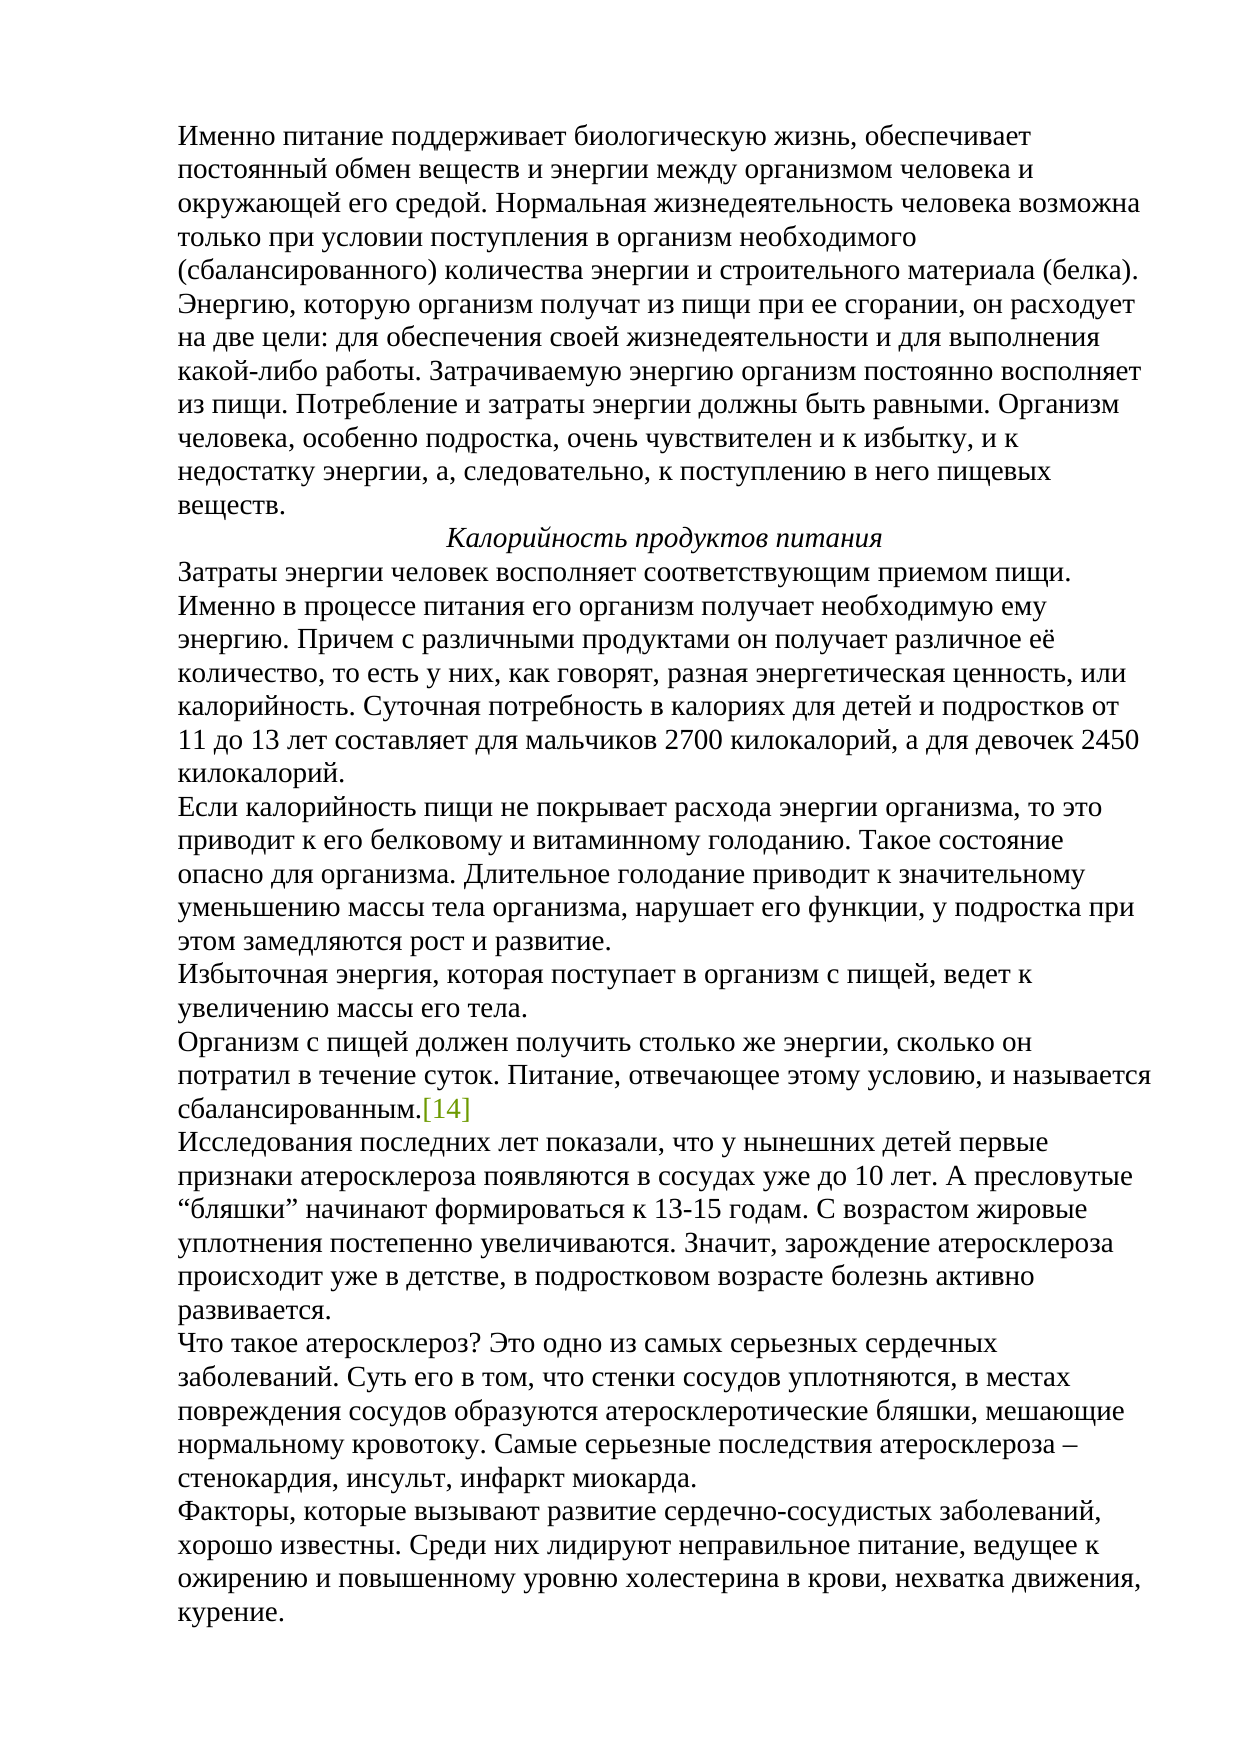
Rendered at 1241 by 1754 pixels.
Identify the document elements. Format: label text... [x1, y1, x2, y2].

text Если калорийность пищи не покрывает расхода энергии организма, то это приводит к его белковому и витаминному голоданию. Такое состояние опасно для организма. Длительное голодание приводит к значительному уменьшению массы тела организма, нарушает его функции, у подростка при этом замедляются рост и развитие. [177, 789, 1152, 957]
text Что такое атеросклероз? Это одно из самых серьезных сердечных заболеваний. Суть его в том, что стенки сосудов уплотняются, в местах повреждения сосудов образуются атеросклеротические бляшки, мешающие нормальному кровотоку. Самые серьезные последствия атеросклероза – стенокардия, инсульт, инфаркт миокарда. [177, 1326, 1152, 1493]
text Избыточная энергия, которая поступает в организм с пищей, ведет к увеличению массы его тела. [177, 957, 1152, 1024]
text Исследования последних лет показали, что у нынешних детей первые признаки атеросклероза появляются в сосудах уже до 10 лет. А пресловутые “бляшки” начинают формироваться к 13-15 годам. С возрастом жировые уплотнения постепенно увеличиваются. Значит, зарождение атеросклероза происходит уже в детстве, в подростковом возрасте болезнь активно развивается. [177, 1124, 1152, 1326]
text Именно питание поддерживает биологическую жизнь, обеспечивает постоянный обмен веществ и энергии между организмом человека и окружающей его средой. Нормальная жизнедеятельность человека возможна только при условии поступления в организм необходимого (сбалансированного) количества энергии и строительного материала (белка). Энергию, которую организм получат из пищи при ее сгорании, он расходует на две цели: для обеспечения своей жизнедеятельности и для выполнения какой-либо работы. Затрачиваемую энергию организм постоянно восполняет из пищи. Потребление и затраты энергии должны быть равными. Организм человека, особенно подростка, очень чувствителен и к избытку, и к недостатку энергии, а, следовательно, к поступлению в него пищевых веществ. [177, 118, 1152, 521]
text Калорийность продуктов питания [177, 521, 1152, 554]
text Затраты энергии человек восполняет соответствующим приемом пищи. Именно в процессе питания его организм получает необходимую ему энергию. Причем с различными продуктами он получает различное её количество, то есть у них, как говорят, разная энергетическая ценность, или калорийность. Суточная потребность в калориях для детей и подростков от 11 до 13 лет составляет для мальчиков 2700 килокалорий, а для девочек 2450 килокалорий. [177, 554, 1152, 789]
text Факторы, которые вызывают развитие сердечно-сосудистых заболеваний, хорошо известны. Среди них лидируют неправильное питание, ведущее к ожирению и повышенному уровню холестерина в крови, нехватка движения, курение. [177, 1493, 1152, 1627]
text Организм с пищей должен получить столько же энергии, сколько он потратил в течение суток. Питание, отвечающее этому условию, и называется сбалансированным.[14] [177, 1024, 1152, 1124]
